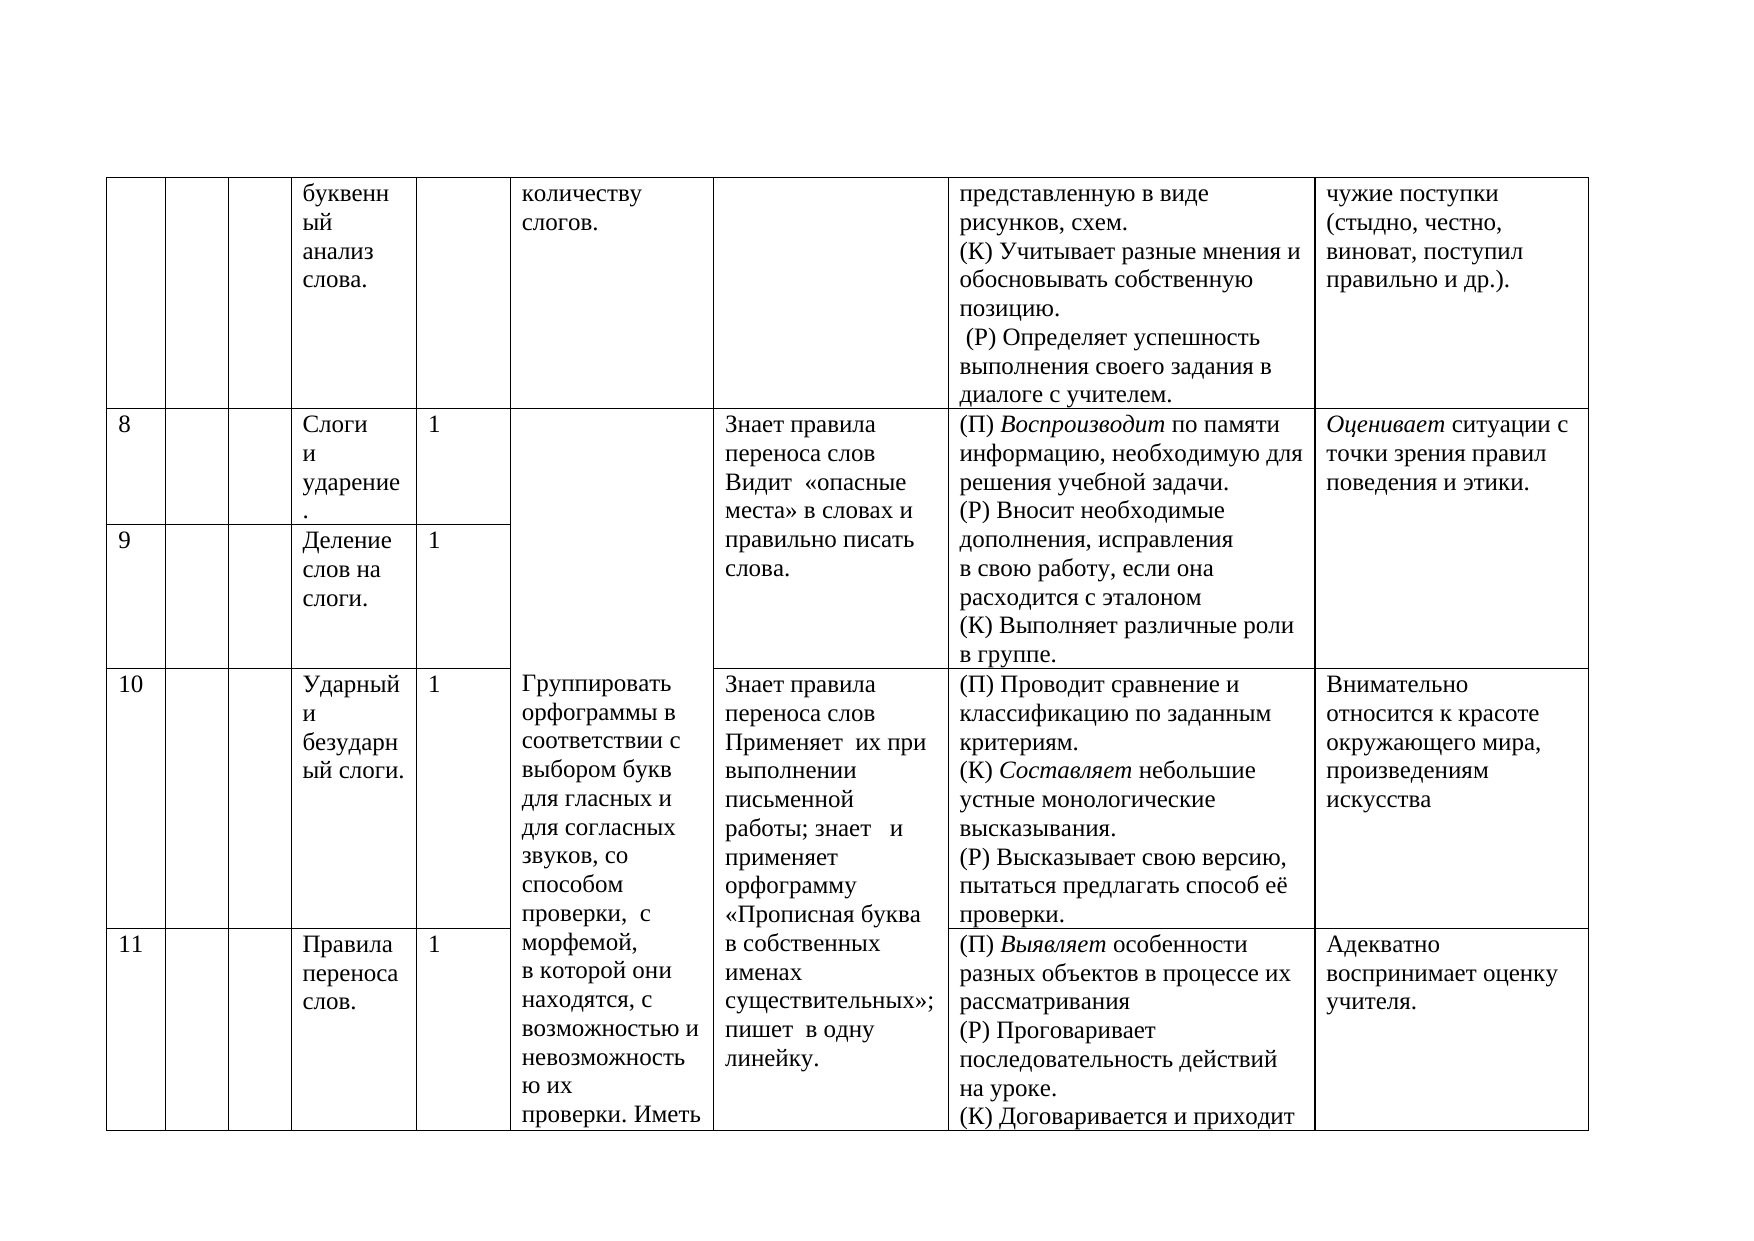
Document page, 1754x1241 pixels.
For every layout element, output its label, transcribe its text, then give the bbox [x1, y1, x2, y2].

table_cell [949, 929, 1314, 1130]
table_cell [1316, 929, 1588, 1130]
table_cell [1316, 178, 1588, 408]
table_cell [166, 409, 228, 524]
table_cell (П) Воспроизводит по памяти информацию, необходимую для решения учебной задачи. (Р) Вносит необходимые дополнения, исправления в свою работу, если она расходится с эталоном (К) Выполняет различные роли в группе. [949, 409, 1314, 668]
table_cell [229, 409, 291, 524]
table_cell 1 [417, 525, 510, 668]
table_cell 7 [107, 178, 165, 408]
table_cell Деление слов на слоги. [292, 525, 416, 668]
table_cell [292, 178, 416, 408]
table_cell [292, 929, 416, 1130]
table_cell Ударный и безударный слоги. [292, 669, 416, 928]
table_cell Группировать орфограммы в соответствии с выбором букв для гласных и для согласных звуков, со способом проверки, с морфемой, в которой они находятся, с возможностью и невозможностью их проверки. Иметь представление о слогообразующей роли гласных звуков и роли ударения; делить слова на слоги, находить ударный и безударный. [511, 409, 713, 1130]
table_cell 8 [107, 409, 165, 524]
table_cell (П) Проводит сравнение и классификацию по заданным критериям. (К) Составляет небольшие устные монологические высказывания. (Р) Высказывает свою версию, пытаться предлагать способ её проверки. [949, 669, 1314, 928]
table_cell [166, 669, 228, 928]
table_cell [229, 669, 291, 928]
table_cell [229, 929, 291, 1130]
table_cell [166, 929, 228, 1130]
table_cell [166, 178, 228, 408]
table_cell 1 [417, 409, 510, 524]
table_cell Слоги и ударение. [292, 409, 416, 524]
table_cell Оценивает ситуации с точки зрения правил поведения и этики. [1316, 409, 1588, 668]
table_cell 1 [417, 929, 510, 1130]
table_cell [166, 525, 228, 668]
table_cell 1 [417, 178, 510, 408]
table_cell [229, 178, 291, 408]
table_cell 9 [107, 525, 165, 668]
table_cell [229, 525, 291, 668]
table_cell Знает правила переноса слов Видит «опасные места» в словах и правильно писать слова. [714, 409, 948, 668]
table_cell Знает правила переноса слов Применяет их при выполнении письменной работы; знает и применяет орфограмму «Прописная буква в собственных именах существительных»; пишет в одну линейку. [714, 669, 948, 1130]
table_cell 10 [107, 669, 165, 928]
table_cell Внимательно относится к красоте окружающего мира, произведениям искусства [1316, 669, 1588, 928]
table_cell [949, 178, 1314, 408]
table_cell 1 [417, 669, 510, 928]
table_cell 11 [107, 929, 165, 1130]
